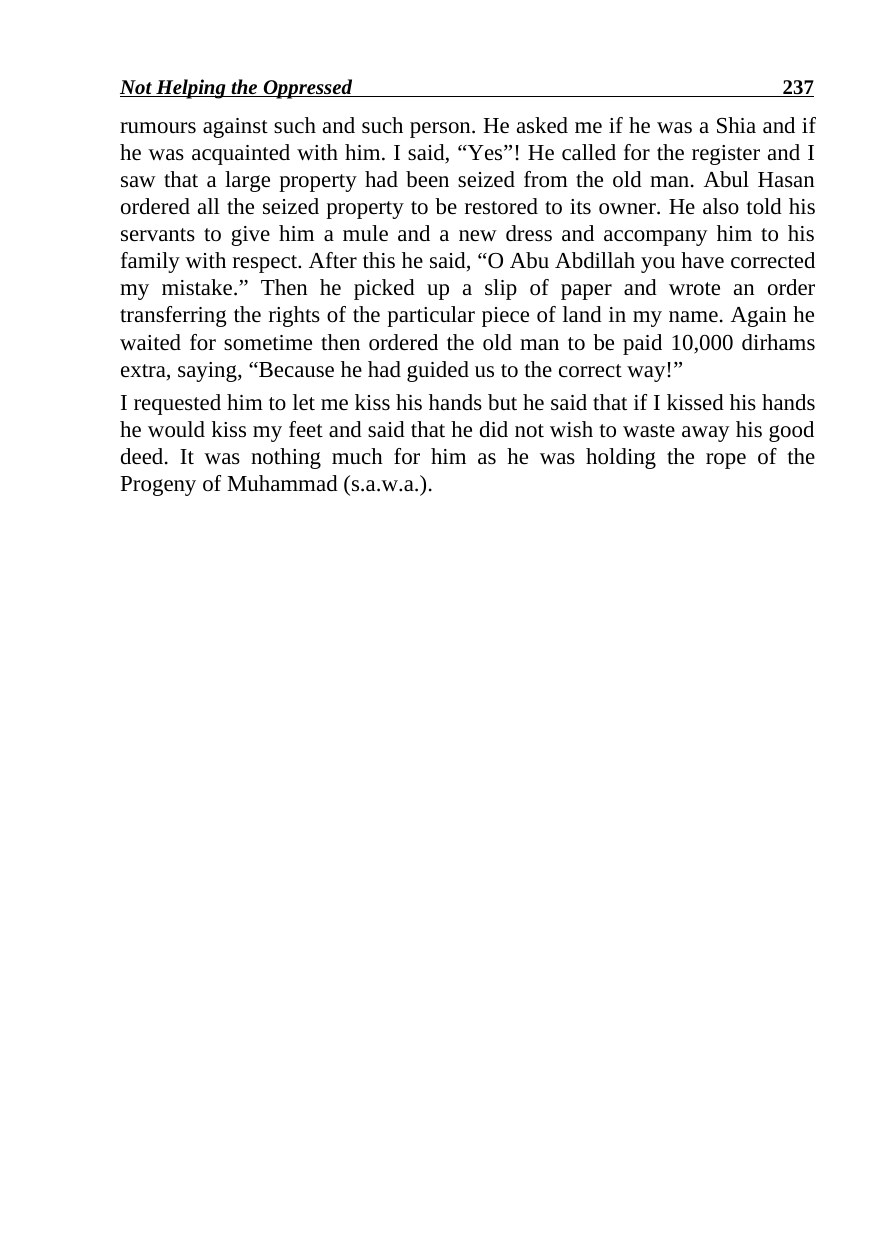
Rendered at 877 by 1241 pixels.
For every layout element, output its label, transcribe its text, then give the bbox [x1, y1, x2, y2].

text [120, 112, 817, 382]
text I requested him to let me kiss his hands but he said that if I kissed his hands he would kiss my feet and said that he did not wish to waste away his good deed. It was nothing much for him as he was holding the rope of the Progeny of Muhammad (s.a.w.a.). [120, 389, 817, 497]
